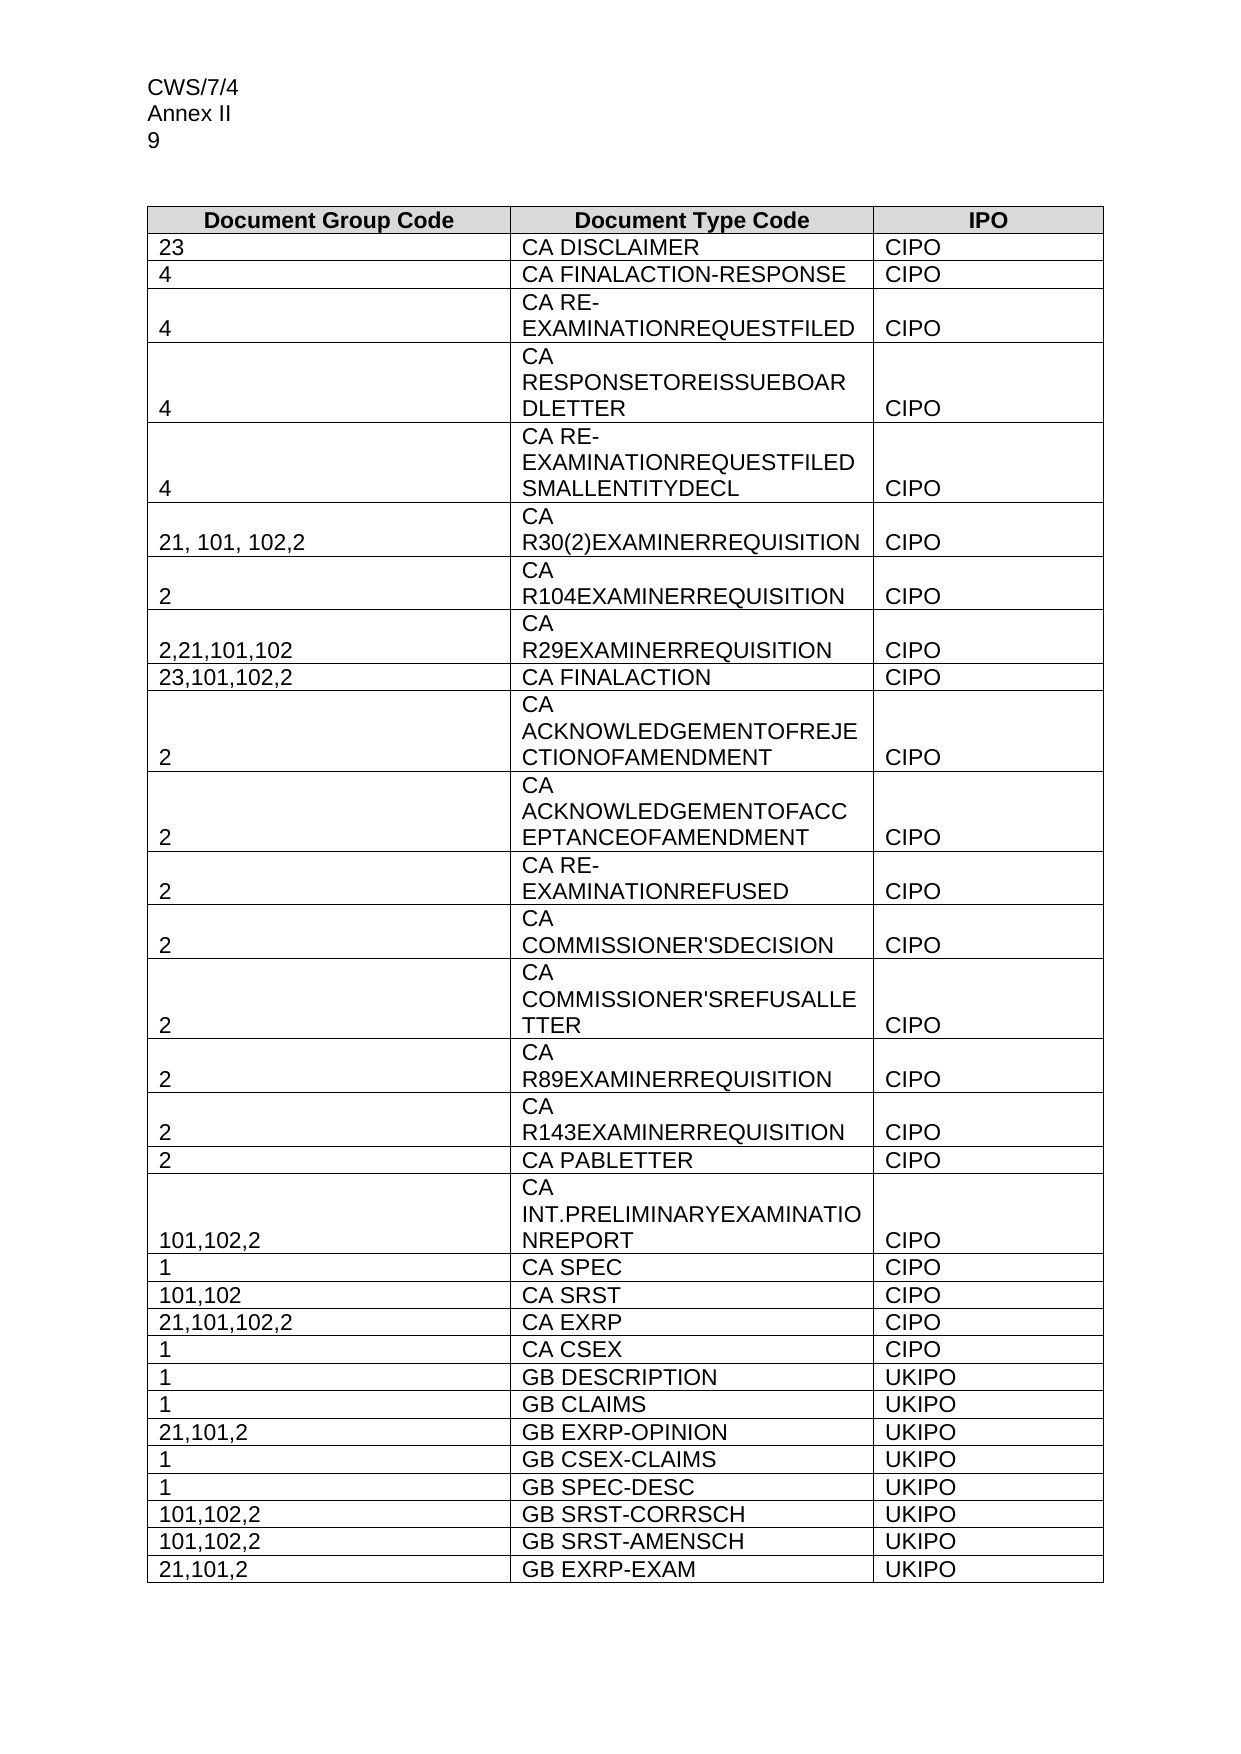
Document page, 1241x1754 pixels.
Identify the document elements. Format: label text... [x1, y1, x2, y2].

table_cell CIPO [874, 1147, 1103, 1173]
table_cell CA ACKNOWLEDGEMENTOFREJECTIONOFAMENDMENT [511, 691, 873, 771]
table_cell 101,102,2 [148, 1528, 510, 1554]
table_cell CIPO [874, 905, 1103, 958]
table_cell 2 [148, 1039, 510, 1092]
table_header IPO [874, 207, 1103, 233]
table_cell CA FINALACTION [511, 664, 873, 690]
table_cell CIPO [874, 1309, 1103, 1335]
table_cell CIPO [874, 234, 1103, 260]
table_cell CIPO [874, 1174, 1103, 1253]
table_cell CIPO [874, 1282, 1103, 1308]
table_cell CA R143EXAMINERREQUISITION [511, 1093, 873, 1146]
table_cell GB SRST-AMENSCH [511, 1528, 873, 1554]
table_cell GB CSEX-CLAIMS [511, 1446, 873, 1472]
table_cell CIPO [874, 289, 1103, 342]
table_cell 2,21,101,102 [148, 610, 510, 663]
table_cell UKIPO [874, 1556, 1103, 1582]
table_cell 2 [148, 852, 510, 904]
table_header Document Type Code [511, 207, 873, 233]
table_cell 2 [148, 959, 510, 1038]
table_cell GB EXRP-OPINION [511, 1419, 873, 1445]
table_cell 23 [148, 234, 510, 260]
table_cell CA PABLETTER [511, 1147, 873, 1173]
table_cell CA SPEC [511, 1254, 873, 1281]
table_cell 21,101,2 [148, 1419, 510, 1445]
table_cell 2 [148, 1147, 510, 1173]
table_cell 2 [148, 1093, 510, 1146]
table_cell 2 [148, 772, 510, 851]
table_cell GB SPEC-DESC [511, 1474, 873, 1500]
table_cell CA SRST [511, 1282, 873, 1308]
table_cell UKIPO [874, 1419, 1103, 1445]
table_cell CIPO [874, 610, 1103, 663]
table_cell 21,101,102,2 [148, 1309, 510, 1335]
table_cell 1 [148, 1336, 510, 1363]
table_cell 101,102,2 [148, 1174, 510, 1253]
table_cell CIPO [874, 557, 1103, 609]
table_cell 23,101,102,2 [148, 664, 510, 690]
table_cell CA CSEX [511, 1336, 873, 1363]
table_cell CIPO [874, 772, 1103, 851]
table_cell CA R89EXAMINERREQUISITION [511, 1039, 873, 1092]
table_cell CA R30(2)EXAMINERREQUISITION [511, 503, 873, 556]
table_cell CA INT.PRELIMINARYEXAMINATIONREPORT [511, 1174, 873, 1253]
table_cell CIPO [874, 664, 1103, 690]
table_cell CA ACKNOWLEDGEMENTOFACCEPTANCEOFAMENDMENT [511, 772, 873, 851]
table_cell CA RESPONSETOREISSUEBOARDLETTER [511, 343, 873, 422]
table_cell UKIPO [874, 1474, 1103, 1500]
table_cell UKIPO [874, 1446, 1103, 1472]
table_cell 21,101,2 [148, 1556, 510, 1582]
table_cell 1 [148, 1364, 510, 1390]
table_cell CIPO [874, 852, 1103, 904]
table_cell CA COMMISSIONER'SDECISION [511, 905, 873, 958]
table_cell CA FINALACTION-RESPONSE [511, 261, 873, 288]
table_cell 2 [148, 557, 510, 609]
table_cell CA RE-EXAMINATIONREQUESTFILEDSMALLENTITYDECL [511, 423, 873, 502]
table_cell UKIPO [874, 1501, 1103, 1527]
table_cell CIPO [874, 343, 1103, 422]
table_cell 1 [148, 1391, 510, 1418]
table_cell GB DESCRIPTION [511, 1364, 873, 1390]
table_cell 4 [148, 343, 510, 422]
table_cell 4 [148, 423, 510, 502]
table_header Document Group Code [148, 207, 510, 233]
table_cell CIPO [874, 423, 1103, 502]
table_cell GB CLAIMS [511, 1391, 873, 1418]
table_cell GB EXRP-EXAM [511, 1556, 873, 1582]
table_cell 1 [148, 1446, 510, 1472]
table_cell CIPO [874, 261, 1103, 288]
table_cell CA R29EXAMINERREQUISITION [511, 610, 873, 663]
table_cell CIPO [874, 1336, 1103, 1363]
table_cell 1 [148, 1254, 510, 1281]
table_cell 21, 101, 102,2 [148, 503, 510, 556]
table_cell 101,102,2 [148, 1501, 510, 1527]
table_cell CA DISCLAIMER [511, 234, 873, 260]
table_cell 2 [148, 691, 510, 771]
table_cell UKIPO [874, 1391, 1103, 1418]
table_cell CA EXRP [511, 1309, 873, 1335]
table_cell CIPO [874, 1254, 1103, 1281]
table_cell CA R104EXAMINERREQUISITION [511, 557, 873, 609]
table_cell 2 [148, 905, 510, 958]
table_cell CA RE-EXAMINATIONREQUESTFILED [511, 289, 873, 342]
table_cell UKIPO [874, 1528, 1103, 1554]
table_cell CIPO [874, 691, 1103, 771]
table_cell CIPO [874, 1039, 1103, 1092]
table_cell 101,102 [148, 1282, 510, 1308]
table_cell CIPO [874, 959, 1103, 1038]
table_cell UKIPO [874, 1364, 1103, 1390]
table_cell CA RE-EXAMINATIONREFUSED [511, 852, 873, 904]
table_cell CIPO [874, 1093, 1103, 1146]
table_cell 4 [148, 289, 510, 342]
table_cell CIPO [874, 503, 1103, 556]
table_cell 1 [148, 1474, 510, 1500]
table_cell 4 [148, 261, 510, 288]
table_cell CA COMMISSIONER'SREFUSALLETTER [511, 959, 873, 1038]
table_cell GB SRST-CORRSCH [511, 1501, 873, 1527]
